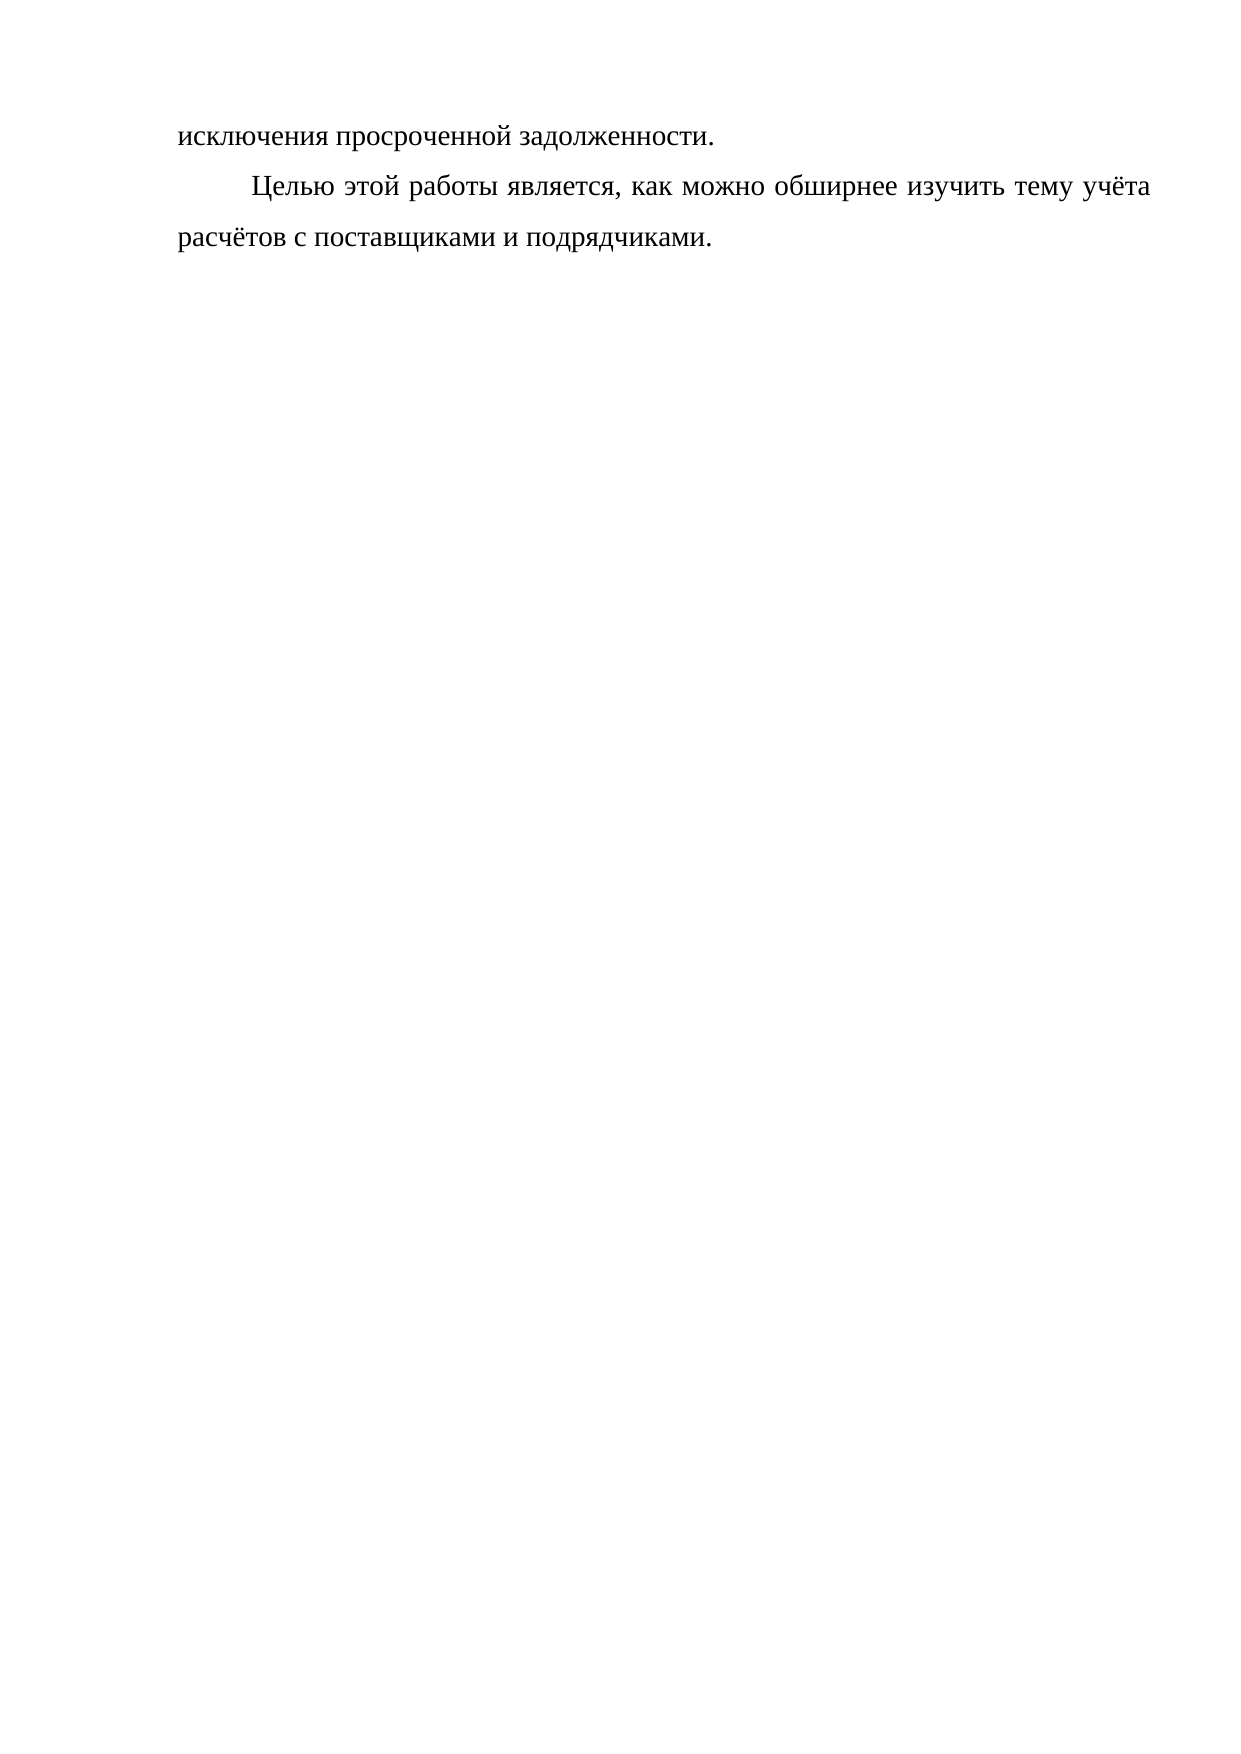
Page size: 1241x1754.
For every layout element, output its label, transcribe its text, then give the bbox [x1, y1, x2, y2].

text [177, 118, 1152, 152]
text Целью этой работы является, как можно обширнее изучить тему учёта расчётов с поставщиками и подрядчиками. [177, 168, 1152, 252]
